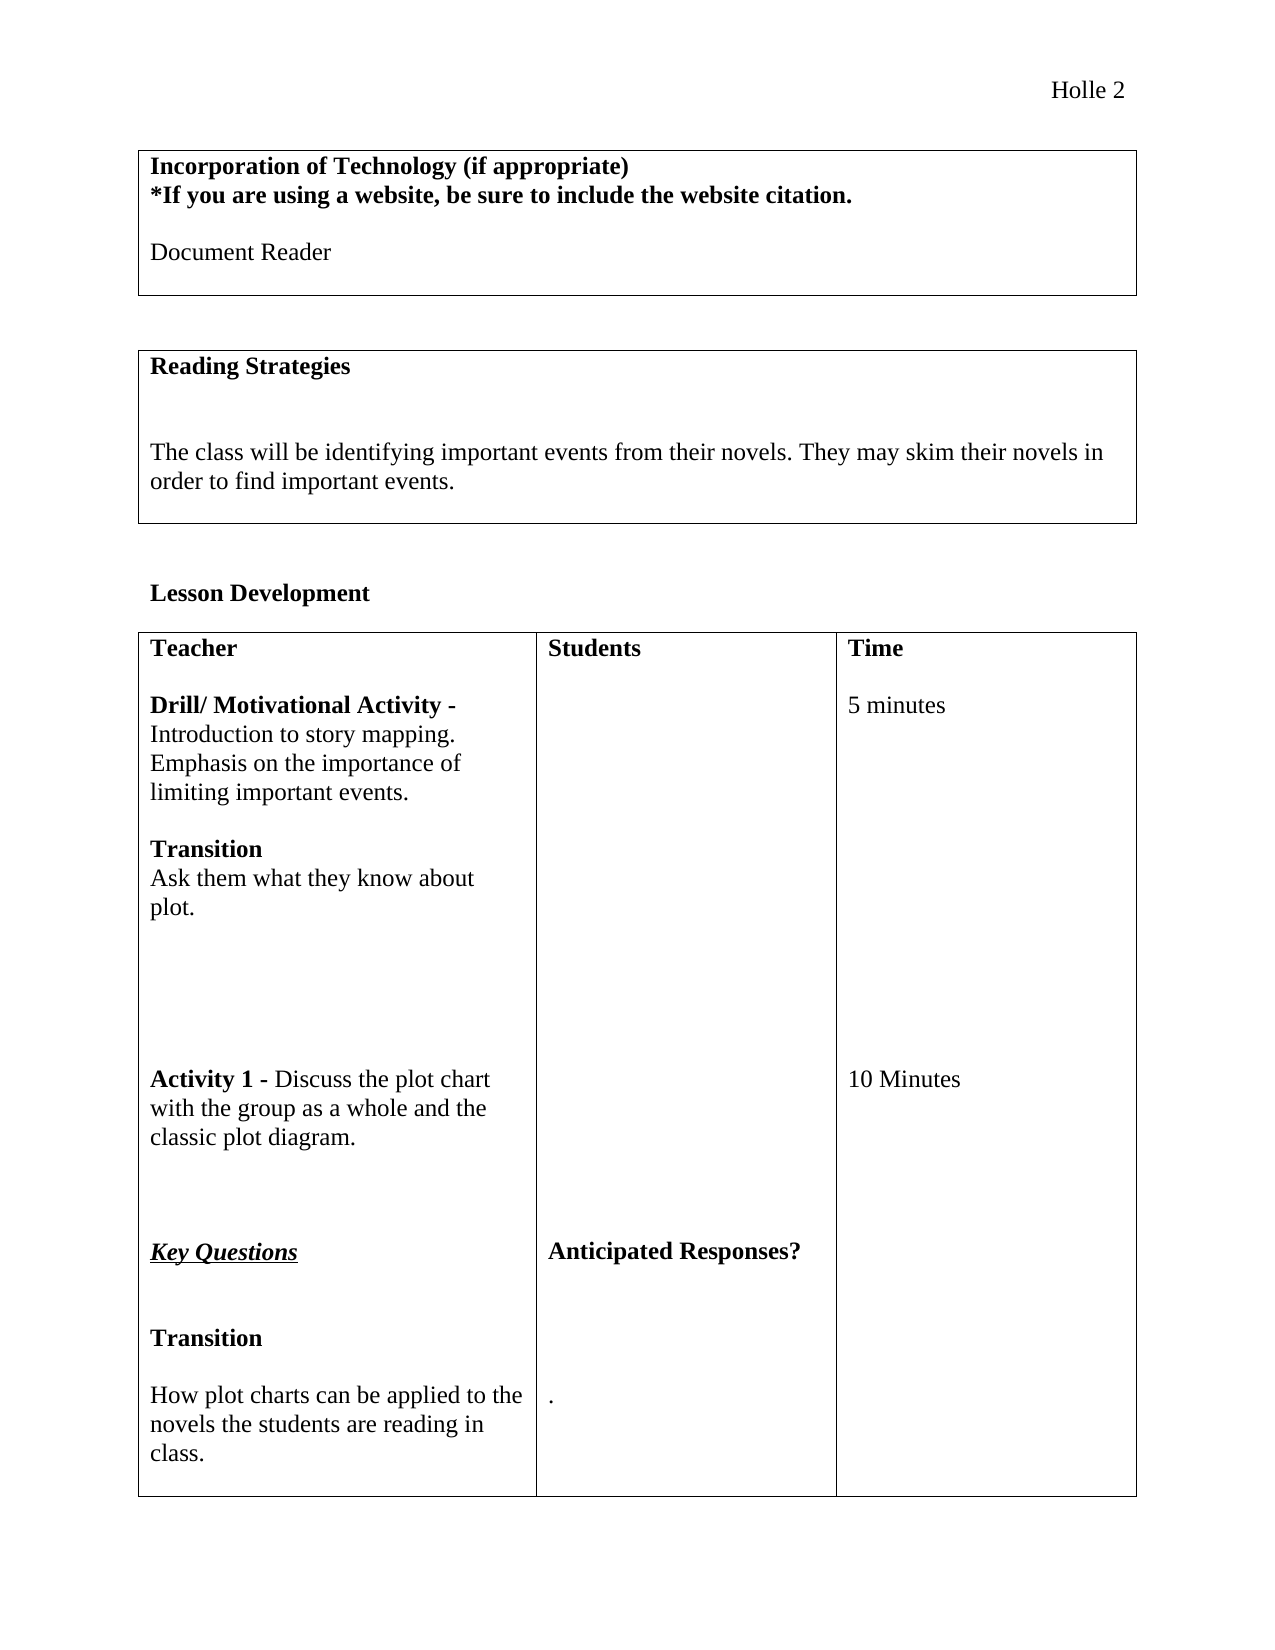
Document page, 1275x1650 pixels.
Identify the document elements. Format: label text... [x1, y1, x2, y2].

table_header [537, 633, 836, 1496]
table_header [139, 633, 536, 1496]
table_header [837, 633, 1136, 1496]
table_header Incorporation of Technology (if appropriate) *If you are using a website, be sure to include the website citation. Document Reader [139, 151, 1136, 295]
text Lesson Development [150, 578, 1125, 607]
table_header Reading Strategies The class will be identifying important events from their novels. They may skim their novels in order to find important events. [139, 351, 1136, 523]
